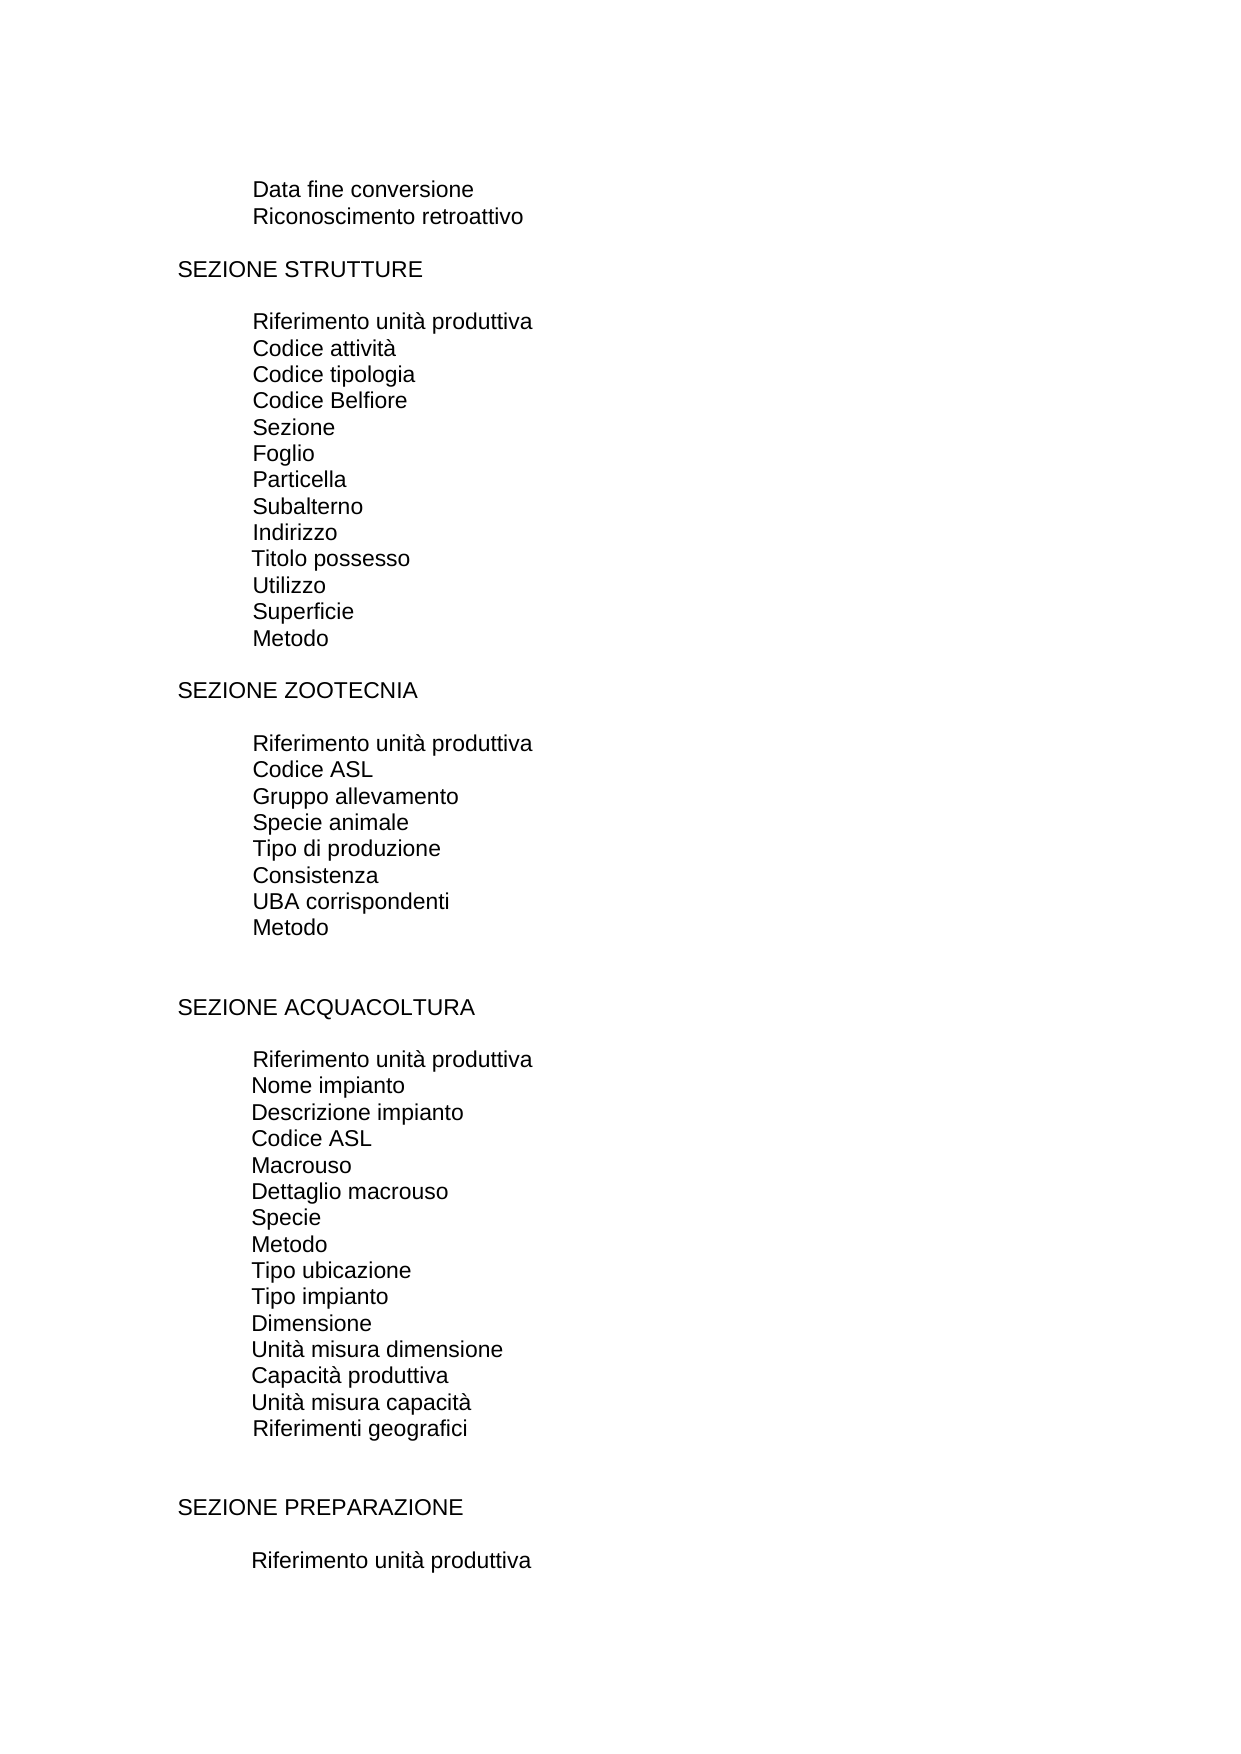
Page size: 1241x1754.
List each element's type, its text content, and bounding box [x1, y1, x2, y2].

text Tipo di produzione [252, 835, 1000, 862]
text Indirizzo [252, 519, 1000, 545]
text Codice attività [252, 334, 1000, 361]
text Codice Belfiore [252, 387, 1000, 414]
text Sezione [252, 414, 1000, 440]
text Consistenza [252, 862, 1000, 888]
text Particella [252, 466, 1000, 493]
text Codice tipologia [252, 361, 1000, 387]
text SEZIONE STRUTTURE [177, 256, 1000, 282]
text Metodo [251, 1231, 1000, 1257]
text Riferimento unità produttiva [252, 730, 1000, 756]
text Tipo ubicazione [251, 1257, 1000, 1283]
text SEZIONE PREPARAZIONE [177, 1494, 1000, 1521]
text SEZIONE ACQUACOLTURA [177, 993, 1000, 1020]
text Utilizzo [252, 572, 1000, 598]
text Superficie [252, 598, 1000, 624]
text Specie [251, 1204, 1000, 1231]
text UBA corrispondenti [252, 888, 1000, 914]
text Riferimenti geografici [252, 1415, 1000, 1441]
text Gruppo allevamento [252, 783, 1000, 809]
text Riferimento unità produttiva [252, 308, 1000, 334]
text Data fine conversione [252, 176, 1000, 203]
text Macrouso [251, 1152, 1000, 1178]
text Subalterno [252, 493, 1000, 519]
text Codice ASL [251, 1125, 1000, 1152]
text Metodo [252, 624, 1000, 651]
text Riferimento unità produttiva [252, 1046, 1000, 1072]
text Capacità produttiva [177, 1362, 1000, 1389]
text Dimensione [251, 1310, 1000, 1336]
text Titolo possesso [177, 545, 1000, 572]
text SEZIONE ZOOTECNIA [177, 677, 1000, 703]
text Codice ASL [252, 756, 1000, 783]
text Foglio [252, 440, 1000, 466]
text Riferimento unità produttiva [177, 1547, 1000, 1573]
text Descrizione impianto [251, 1099, 1000, 1125]
text Tipo impianto [251, 1283, 1000, 1310]
text Unità misura capacità [251, 1389, 1000, 1415]
text Unità misura dimensione [251, 1336, 1000, 1362]
text Metodo [252, 914, 1000, 941]
text Specie animale [252, 809, 1000, 835]
text Dettaglio macrouso [251, 1178, 1000, 1204]
text Nome impianto [251, 1072, 1000, 1099]
text Riconoscimento retroattivo [252, 203, 1000, 229]
